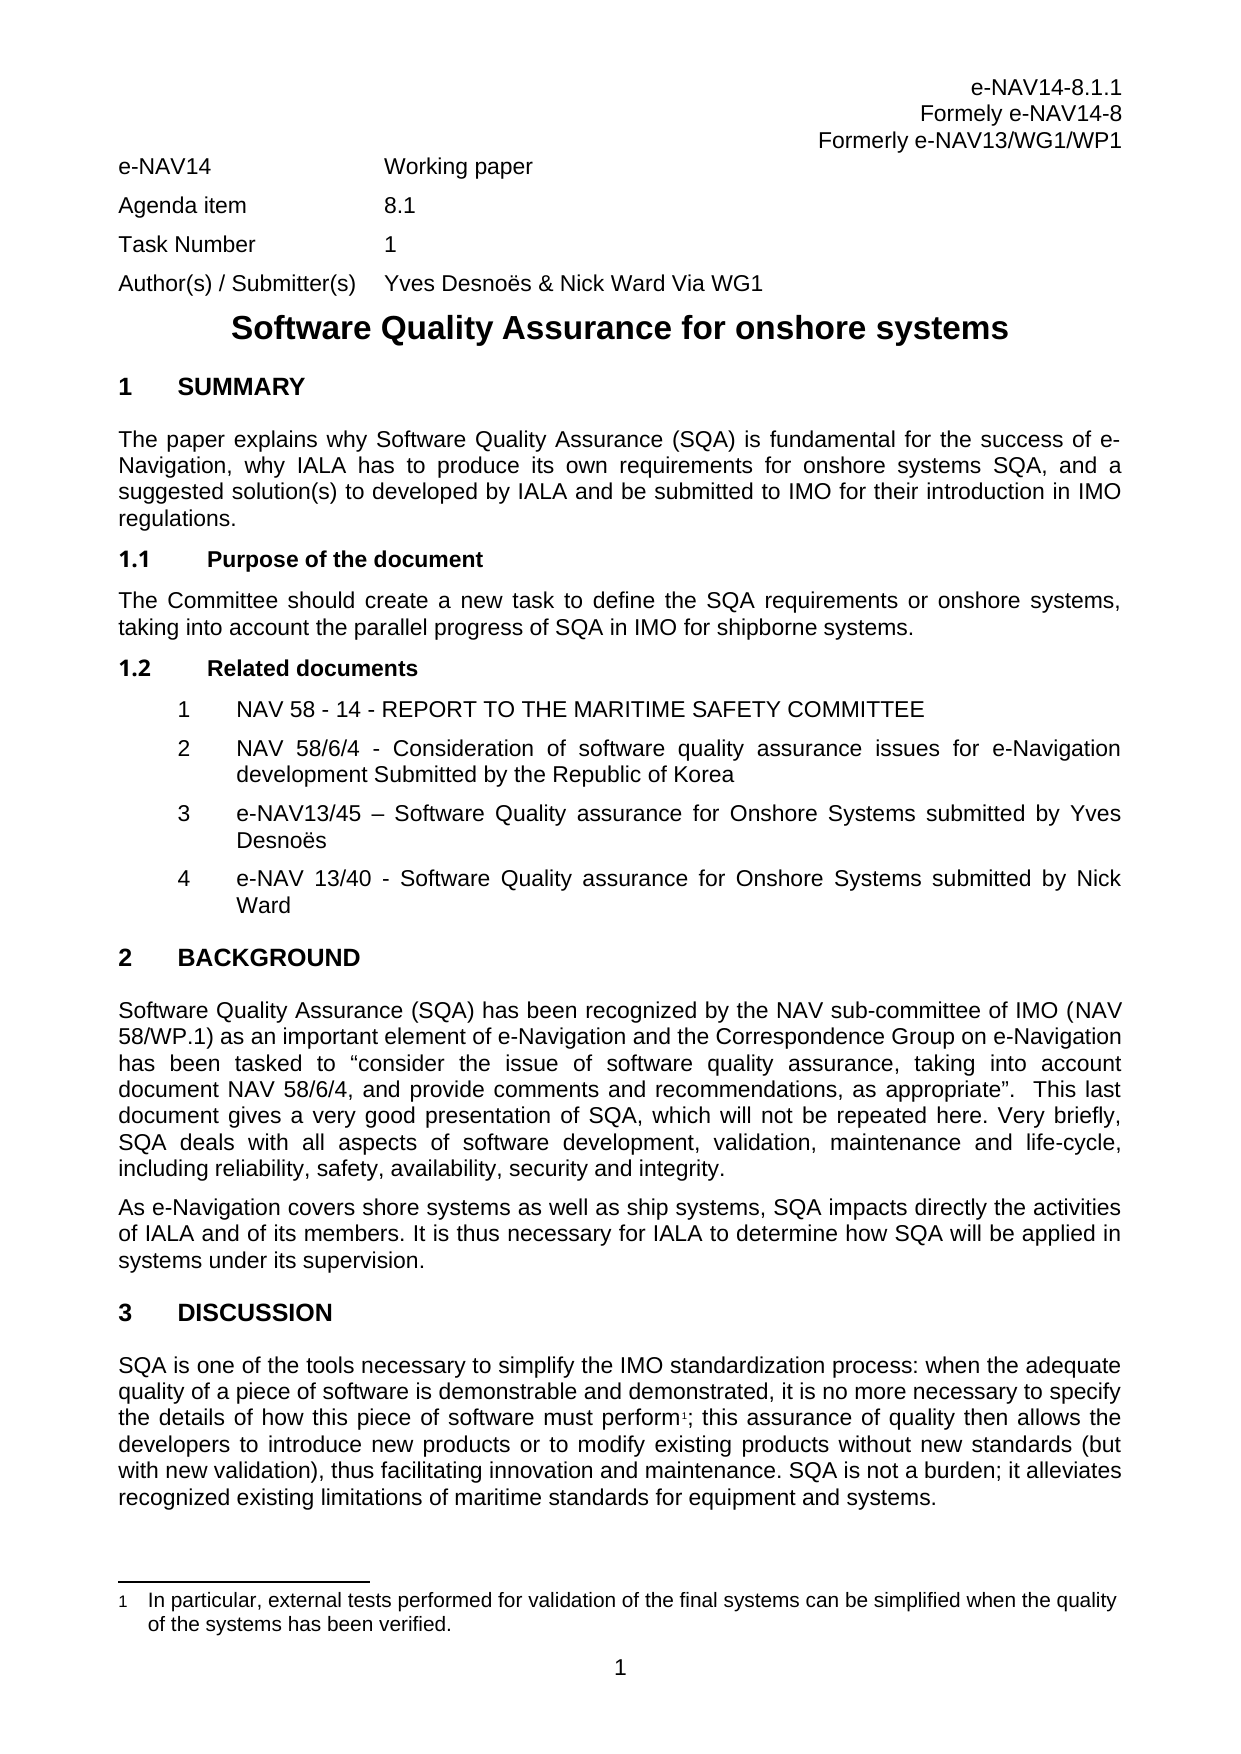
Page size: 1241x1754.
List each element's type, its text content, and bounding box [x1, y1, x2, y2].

text e-NAV14 Working paper [118, 153, 1122, 179]
subtitle Summary [118, 372, 1122, 401]
list NAV 58 - 14 - REPORT TO THE MARITIME SAFETY COMMITTEE [177, 696, 1122, 722]
list e-NAV 13/40 - Software Quality assurance for Onshore Systems submitted by Nick Ward [177, 865, 1122, 918]
text Author(s) / Submitter(s) Yves Desnoës & Nick Ward Via WG1 [118, 269, 1122, 296]
subtitle Purpose of the document [118, 543, 1122, 575]
text As e-Navigation covers shore systems as well as ship systems, SQA impacts directly the activities of IALA and of its members. It is thus necessary for IALA to determine how SQA will be applied in systems under its supervision. [118, 1194, 1122, 1273]
list NAV 58/6/4 - Consideration of software quality assurance issues for e-Navigation development Submitted by the Republic of Korea [177, 735, 1122, 788]
subtitle Related documents [118, 652, 1122, 684]
text Software Quality Assurance (SQA) has been recognized by the NAV sub-committee of IMO (NAV 58/WP.1) as an important element of e-Navigation and the Correspondence Group on e-Navigation has been tasked to “consider the issue of software quality assurance, taking into account document NAV 58/6/4, and provide comments and recommendations, as appropriate”. This last document gives a very good presentation of SQA, which will not be repeated here. Very briefly, SQA deals with all aspects of software development, validation, maintenance and life-cycle, including reliability, safety, availability, security and integrity. [118, 997, 1122, 1181]
title Software Quality Assurance for onshore systems [118, 308, 1122, 347]
subtitle Discussion [118, 1298, 1122, 1327]
text The Committee should create a new task to define the SQA requirements or onshore systems, taking into account the parallel progress of SQA in IMO for shipborne systems. [118, 587, 1122, 640]
text Agenda item 8.1 [118, 192, 1122, 218]
subtitle Background [118, 943, 1122, 972]
text Task Number 1 [118, 231, 1122, 257]
list e-NAV13/45 – Software Quality assurance for Onshore Systems submitted by Yves Desnoës [177, 800, 1122, 853]
text SQA is one of the tools necessary to simplify the IMO standardization process: when the adequate quality of a piece of software is demonstrable and demonstrated, it is no more necessary to specify the details of how this piece of software must perform; this assurance of quality then allows the developers to introduce new products or to modify existing products without new standards (but with new validation), thus facilitating innovation and maintenance. SQA is not a burden; it alleviates recognized existing limitations of maritime standards for equipment and systems. [118, 1352, 1122, 1510]
text The paper explains why Software Quality Assurance (SQA) is fundamental for the success of e-Navigation, why IALA has to produce its own requirements for onshore systems SQA, and a suggested solution(s) to developed by IALA and be submitted to IMO for their introduction in IMO regulations. [118, 426, 1122, 531]
